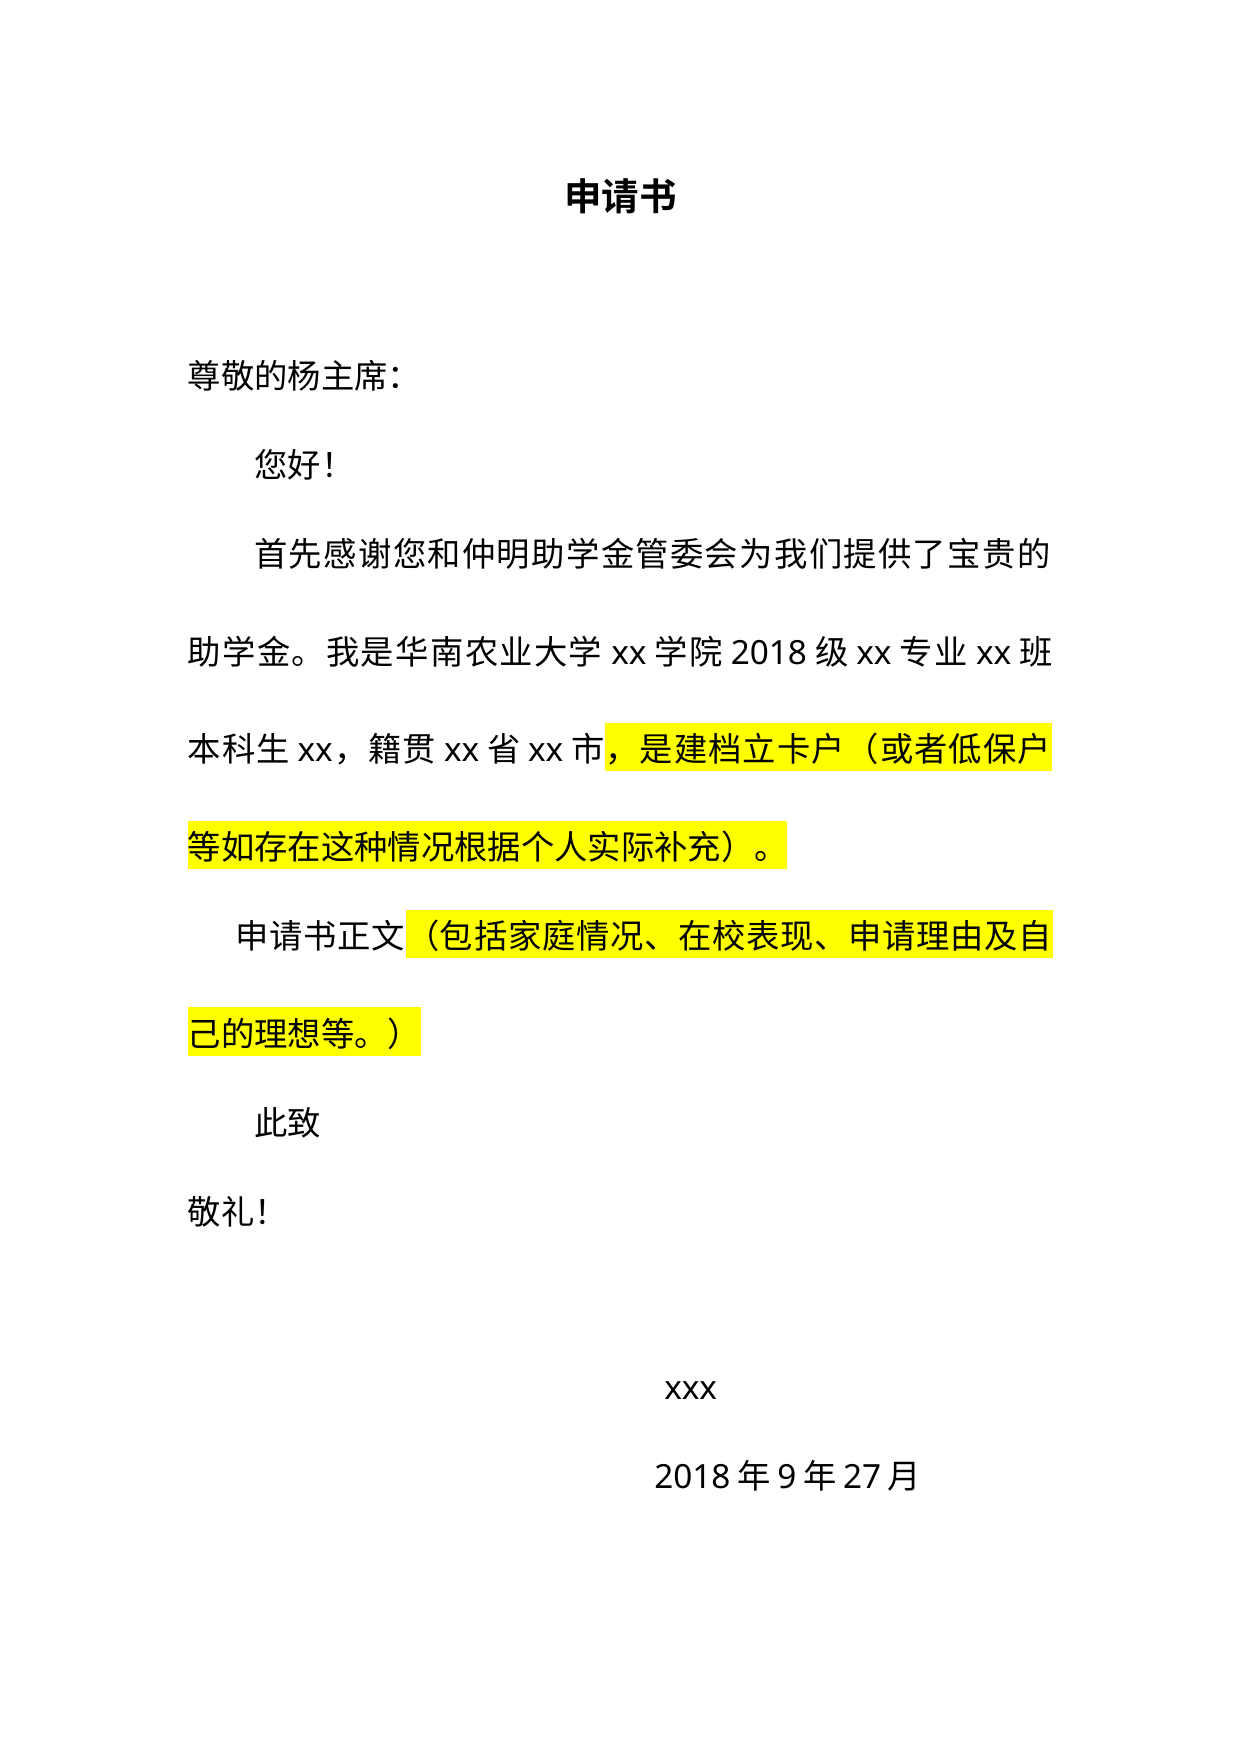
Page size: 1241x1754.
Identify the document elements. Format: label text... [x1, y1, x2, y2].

text 申请书 [187, 162, 1053, 227]
text 尊敬的杨主席： [187, 342, 1053, 407]
text xxx [187, 1354, 986, 1419]
text 申请书正文（包括家庭情况、在校表现、申请理由及自己的理想等。） [187, 901, 1053, 1064]
text 此致 [187, 1088, 1053, 1153]
text 2018年9年27月 [187, 1442, 1053, 1507]
text 敬礼！ [187, 1177, 1053, 1242]
text 首先感谢您和仲明助学金管委会为我们提供了宝贵的助学金。我是华南农业大学xx学院2018级xx专业xx班本科生xx，籍贯xx省xx市，是建档立卡户（或者低保户等如存在这种情况根据个人实际补充）。 [187, 520, 1053, 877]
text 您好！ [187, 431, 1053, 496]
